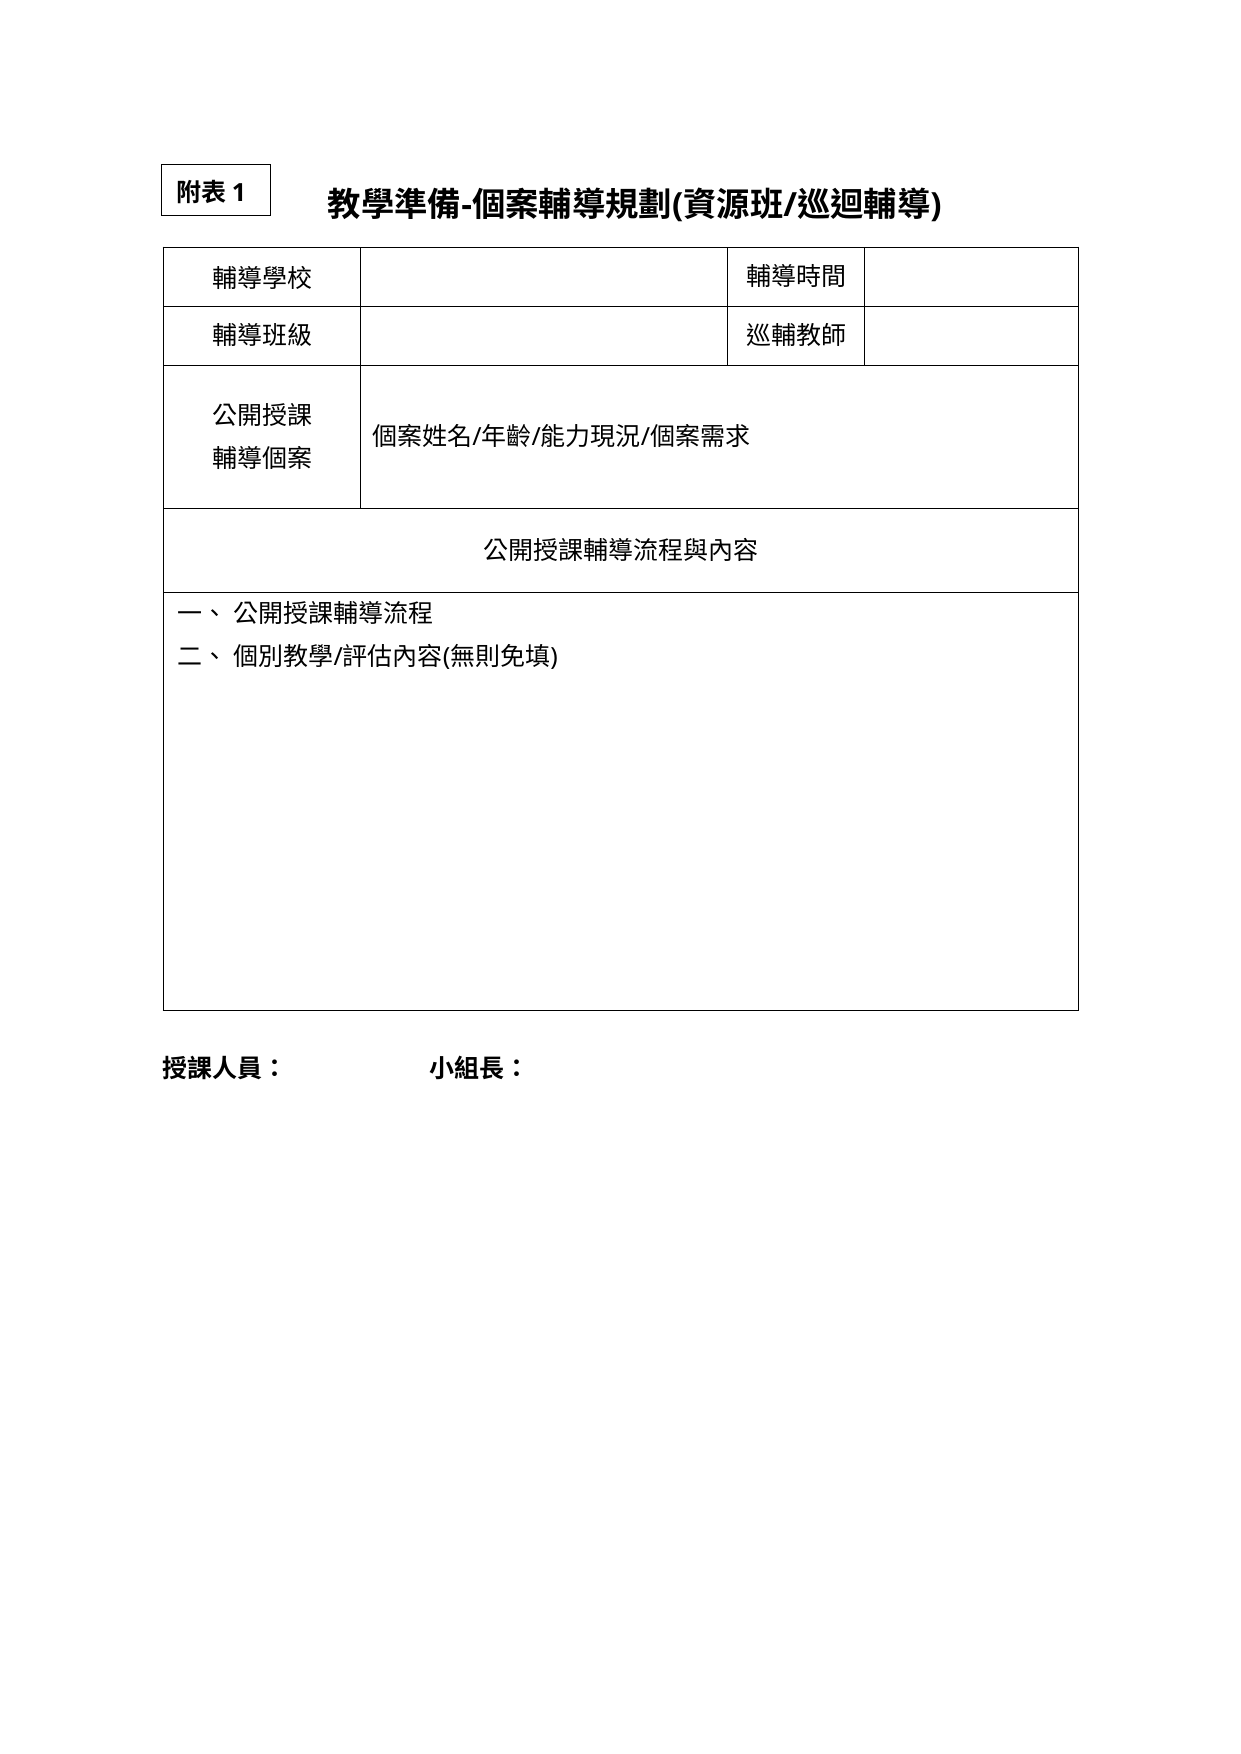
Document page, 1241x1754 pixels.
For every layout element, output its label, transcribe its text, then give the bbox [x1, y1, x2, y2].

table_cell 公開授課 輔導個案 [164, 366, 360, 508]
table_header 輔導時間 [728, 248, 864, 306]
table_header [865, 248, 1078, 306]
text 教學準備-個案輔導規劃(資源班/巡迴輔導) [162, 164, 1078, 239]
table_cell [865, 307, 1078, 365]
table_cell [361, 307, 727, 365]
table_header [361, 248, 727, 306]
table_cell 公開授課輔導流程 個別教學/評估內容(無則免填) [164, 593, 1078, 1009]
text 授課人員： 小組長： [162, 1048, 1078, 1086]
table_header 輔導學校 [164, 248, 360, 306]
table_cell 巡輔教師 [728, 307, 864, 365]
table_cell 個案姓名/年齡/能力現況/個案需求 [361, 366, 1078, 508]
table_cell 輔導班級 [164, 307, 360, 365]
table_cell 公開授課輔導流程與內容 [164, 509, 1078, 592]
